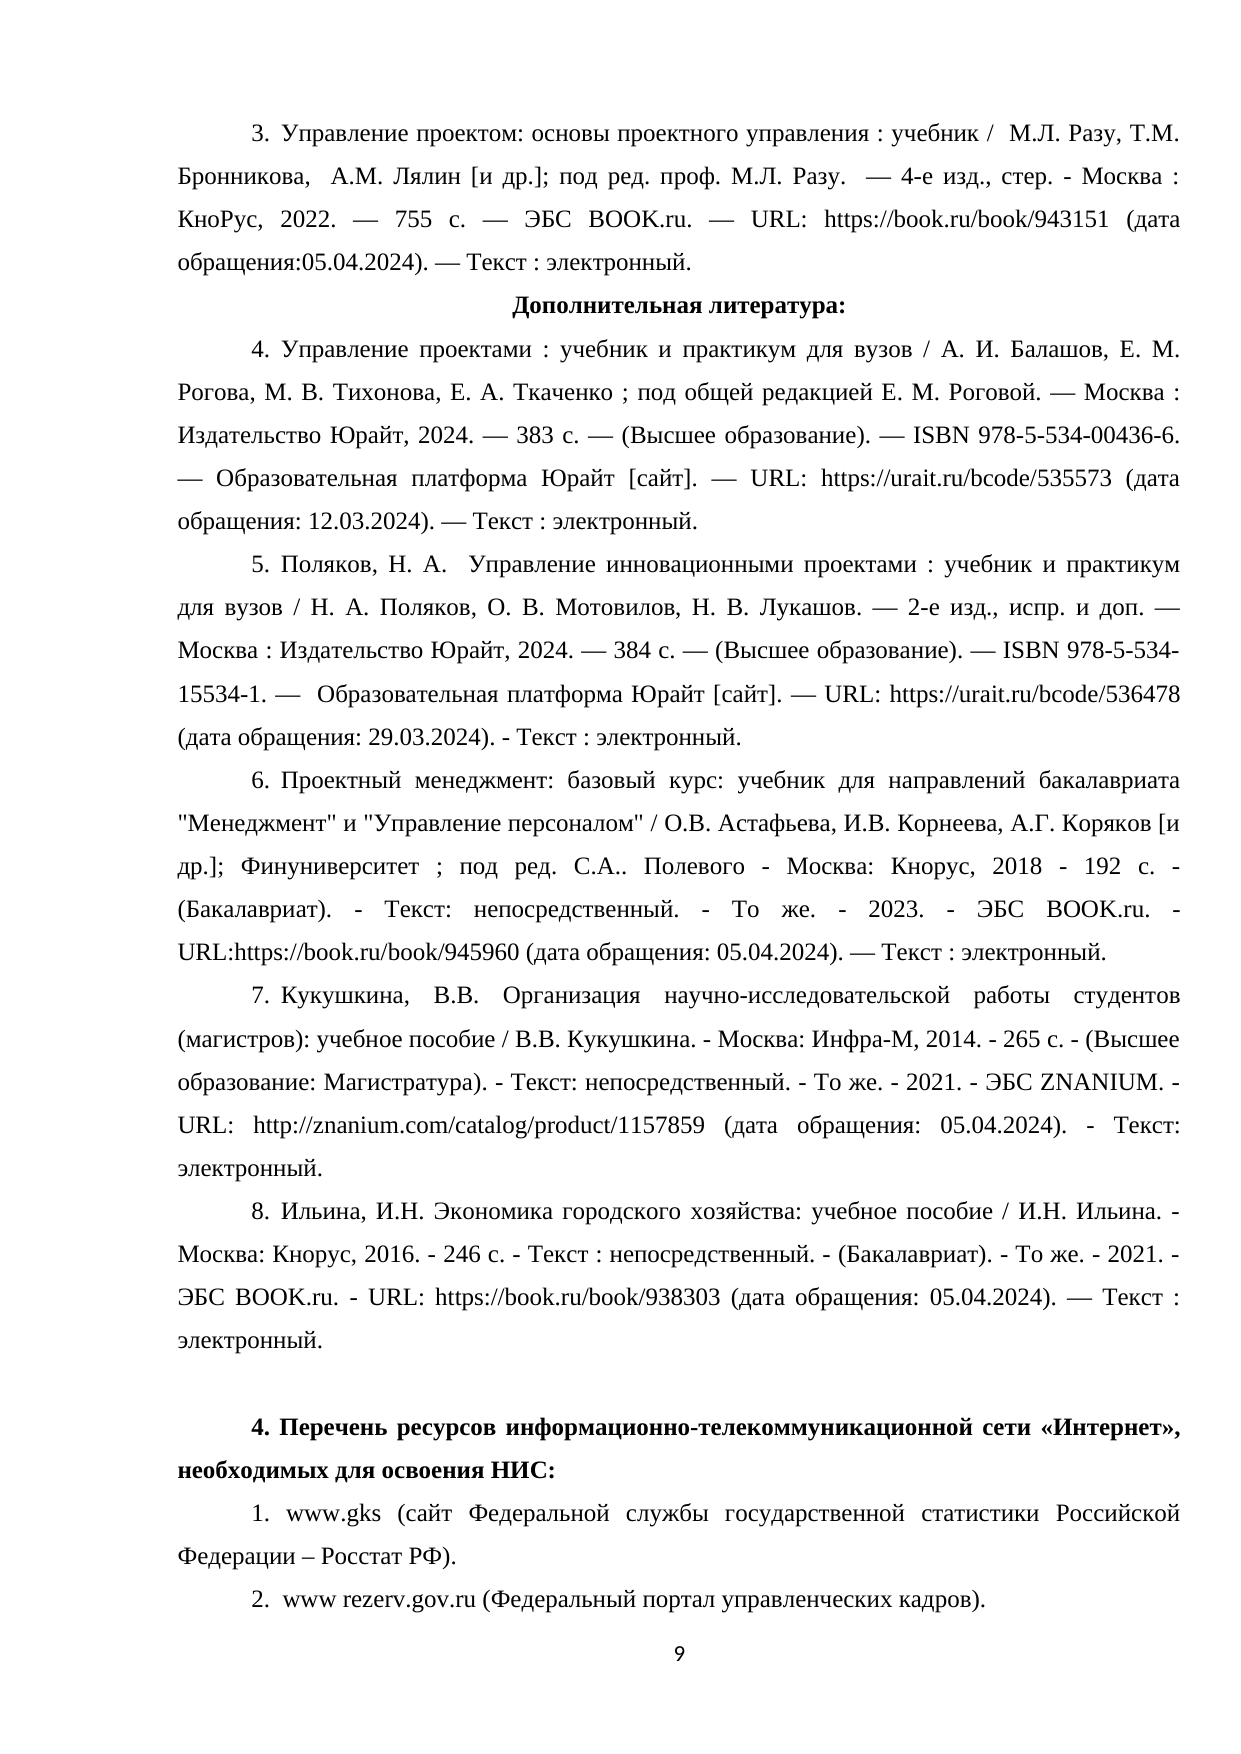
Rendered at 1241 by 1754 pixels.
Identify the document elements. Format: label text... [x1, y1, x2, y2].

list Управление проектом: основы проектного управления : учебник / М.Л. Разу, Т.М. Бронникова, А.М. Лялин [и др.]; под ред. проф. М.Л. Разу. — 4-е изд., стер. - Москва : КноРус, 2022. — 755 с. — ЭБС BOOK.ru. — URL: https://book.ru/book/943151 (дата обращения:05.04.2024). — Текст : электронный. [177, 118, 1181, 276]
text 1. www.gks (сайт Федеральной службы государственной статистики Российской Федерации – Росстат РФ). [177, 1498, 1181, 1570]
list Управление проектами : учебник и практикум для вузов / А. И. Балашов, Е. М. Рогова, М. В. Тихонова, Е. А. Ткаченко ; под общей редакцией Е. М. Роговой. — Москва : Издательство Юрайт, 2024. — 383 с. — (Высшее образование). — ISBN 978-5-534-00436-6. — Образовательная платформа Юрайт [сайт]. — URL: https://urait.ru/bcode/535573 (дата обращения: 12.03.2024). — Текст : электронный. [177, 334, 1181, 535]
list Проектный менеджмент: базовый курс: учебник для направлений бакалавриата "Менеджмент" и "Управление персоналом" / О.В. Астафьева, И.В. Корнеева, А.Г. Коряков [и др.]; Финуниверситет ; под ред. С.А.. Полевого - Москва: Кнорус, 2018 - 192 с. - (Бакалавриат). - Текст: непосредственный. - То же. - 2023. - ЭБС BOOK.ru. - URL:https://book.ru/book/945960 (дата обращения: 05.04.2024). — Текст : электронный. [177, 765, 1181, 966]
list Кукушкина, В.В. Организация научно-исследовательской работы студентов (магистров): учебное пособие / В.В. Кукушкина. - Москва: Инфра-М, 2014. - 265 с. - (Высшее образование: Магистратура). - Текст: непосредственный. - То же. - 2021. - ЭБС ZNANIUM. - URL: http://znanium.com/catalog/product/1157859 (дата обращения: 05.04.2024). - Текст: электронный. [177, 981, 1181, 1182]
list Ильина, И.Н. Экономика городского хозяйства: учебное пособие / И.Н. Ильина. - Москва: Кнорус, 2016. - 246 с. - Текст : непосредственный. - (Бакалавриат). - То же. - 2021. - ЭБС BOOK.ru. - URL: https://book.ru/book/938303 (дата обращения: 05.04.2024). — Текст : электронный. [177, 1196, 1181, 1354]
text 4. Перечень ресурсов информационно-телекоммуникационной сети «Интернет», необходимых для освоения НИС: [177, 1412, 1181, 1484]
list Дополнительная литература: [177, 291, 1181, 319]
text 2. www rezerv.gov.ru (Федеральный портал управленческих кадров). [177, 1584, 1181, 1613]
list Поляков, Н. А. Управление инновационными проектами : учебник и практикум для вузов / Н. А. Поляков, О. В. Мотовилов, Н. В. Лукашов. — 2-е изд., испр. и доп. — Москва : Издательство Юрайт, 2024. — 384 с. — (Высшее образование). — ISBN 978-5-534-15534-1. — Образовательная платформа Юрайт [сайт]. — URL: https://urait.ru/bcode/536478 (дата обращения: 29.03.2024). - Текст : электронный. [177, 549, 1181, 751]
